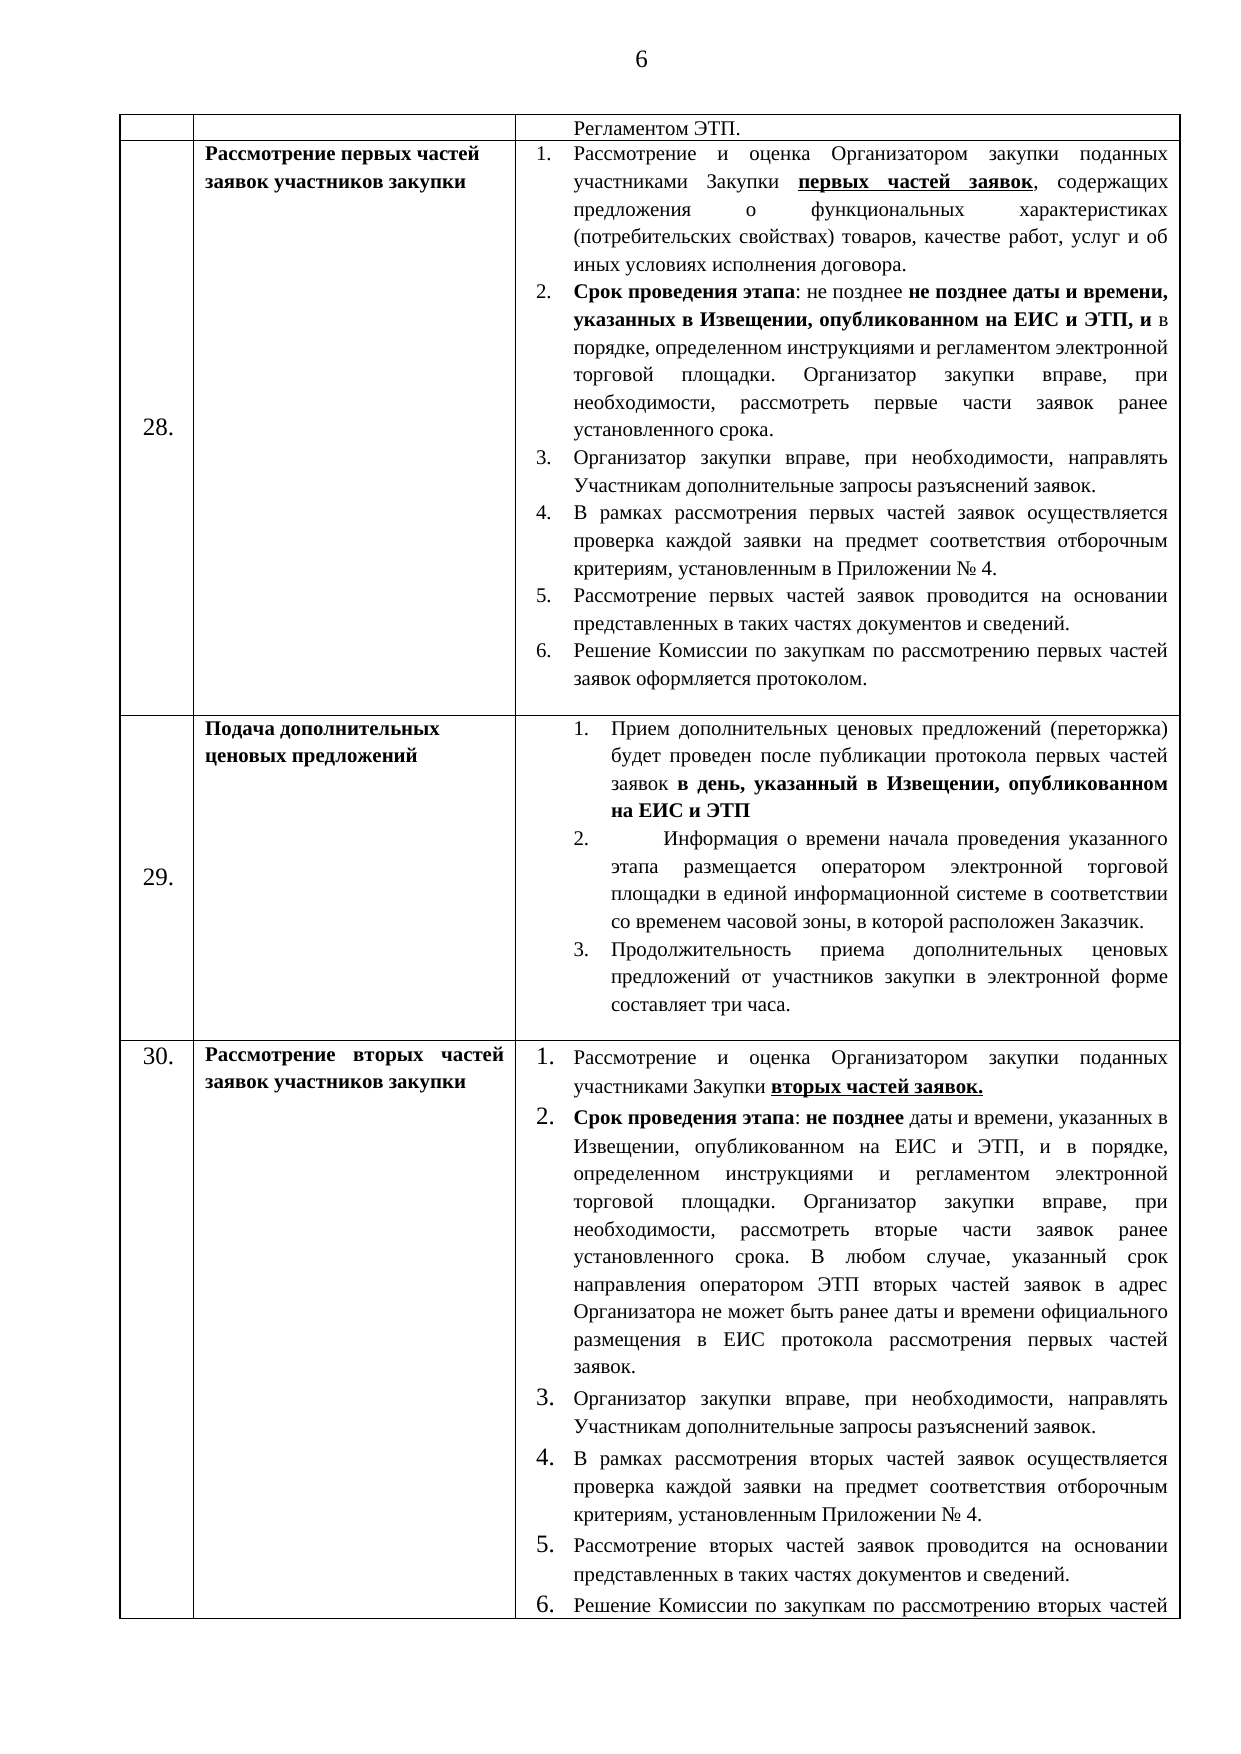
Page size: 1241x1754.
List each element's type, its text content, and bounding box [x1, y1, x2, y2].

table_cell Прием дополнительных ценовых предложений (переторжка) будет проведен после публикации протокола первых частей заявок в день, указанный в Извещении, опубликованном на ЕИС и ЭТП Информация о времени начала проведения указанного этапа размещается оператором электронной торговой площадки в единой информационной системе в соответствии со временем часовой зоны, в которой расположен Заказчик. Продолжительность приема дополнительных ценовых предложений от участников закупки в электронной форме составляет три часа. [516, 716, 1179, 1040]
table_cell [121, 115, 193, 140]
table_cell Подача дополнительных ценовых предложений [194, 716, 515, 1040]
table_cell [121, 1041, 193, 1618]
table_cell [194, 115, 515, 140]
table_cell [121, 716, 193, 1040]
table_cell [516, 1041, 1179, 1618]
table_cell [121, 141, 193, 714]
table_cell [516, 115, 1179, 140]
table_cell Рассмотрение первых частей заявок участников закупки [194, 141, 515, 714]
table_cell Рассмотрение и оценка Организатором закупки поданных участниками Закупки первых частей заявок, содержащих предложения о функциональных характеристиках (потребительских свойствах) товаров, качестве работ, услуг и об иных условиях исполнения договора. Срок проведения этапа: не позднее не позднее даты и времени, указанных в Извещении, опубликованном на ЕИС и ЭТП, и в порядке, определенном инструкциями и регламентом электронной торговой площадки. Организатор закупки вправе, при необходимости, рассмотреть первые части заявок ранее установленного срока. Организатор закупки вправе, при необходимости, направлять Участникам дополнительные запросы разъяснений заявок. В рамках рассмотрения первых частей заявок осуществляется проверка каждой заявки на предмет соответствия отборочным критериям, установленным в Приложении № 4. Рассмотрение первых частей заявок проводится на основании представленных в таких частях документов и сведений. Решение Комиссии по закупкам по рассмотрению первых частей заявок оформляется протоколом. [516, 141, 1179, 714]
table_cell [194, 1041, 515, 1618]
